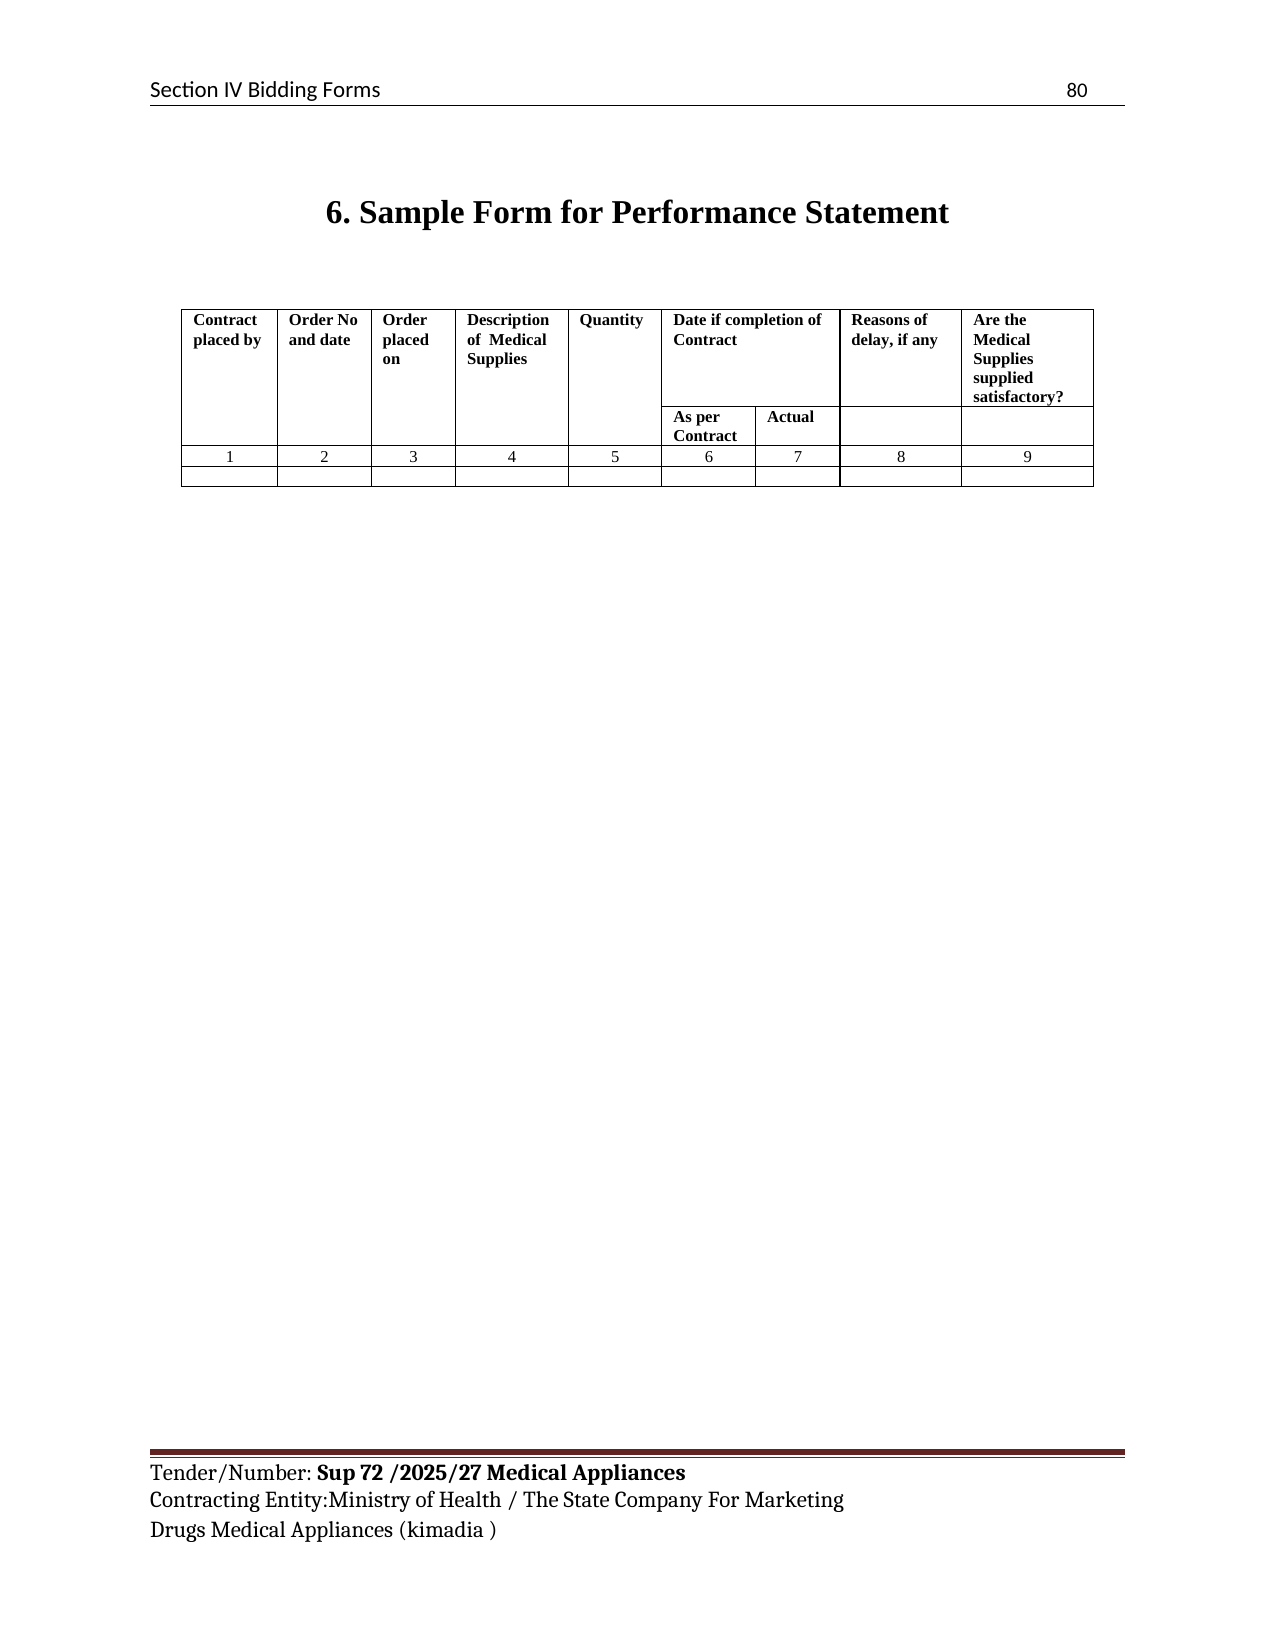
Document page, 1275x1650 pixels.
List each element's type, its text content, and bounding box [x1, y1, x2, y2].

table_cell [372, 467, 455, 486]
table_cell 9 [962, 446, 1093, 466]
table_cell Actual [756, 407, 839, 445]
table_header Reasons of delay, if any [841, 310, 961, 406]
table_cell [182, 467, 277, 486]
table_header Contract placed by [182, 310, 277, 445]
table_cell 2 [278, 446, 371, 466]
table_cell 8 [841, 446, 961, 466]
table_cell [841, 467, 961, 486]
table_header Are the Medical Supplies supplied satisfactory? [962, 310, 1093, 406]
table_cell 4 [456, 446, 568, 466]
table_cell 7 [756, 446, 839, 466]
table_header Order No and date [278, 310, 371, 445]
table_cell 1 [182, 446, 277, 466]
table_cell 6 [662, 446, 755, 466]
table_header Order placed on [372, 310, 455, 445]
table_cell [456, 467, 568, 486]
table_cell [662, 467, 755, 486]
table_cell [962, 407, 1093, 445]
table_cell [278, 467, 371, 486]
table_header Description of Medical Supplies [456, 310, 568, 445]
table_cell [569, 467, 661, 486]
table_cell 3 [372, 446, 455, 466]
table_header Date if completion of Contract [662, 310, 839, 406]
table_cell [962, 467, 1093, 486]
table_cell As per Contract [662, 407, 755, 445]
table_cell [756, 467, 839, 486]
table_cell [841, 407, 961, 445]
table_cell 5 [569, 446, 661, 466]
text 6. Sample Form for Performance Statement [150, 193, 1125, 231]
table_header Quantity [569, 310, 661, 445]
